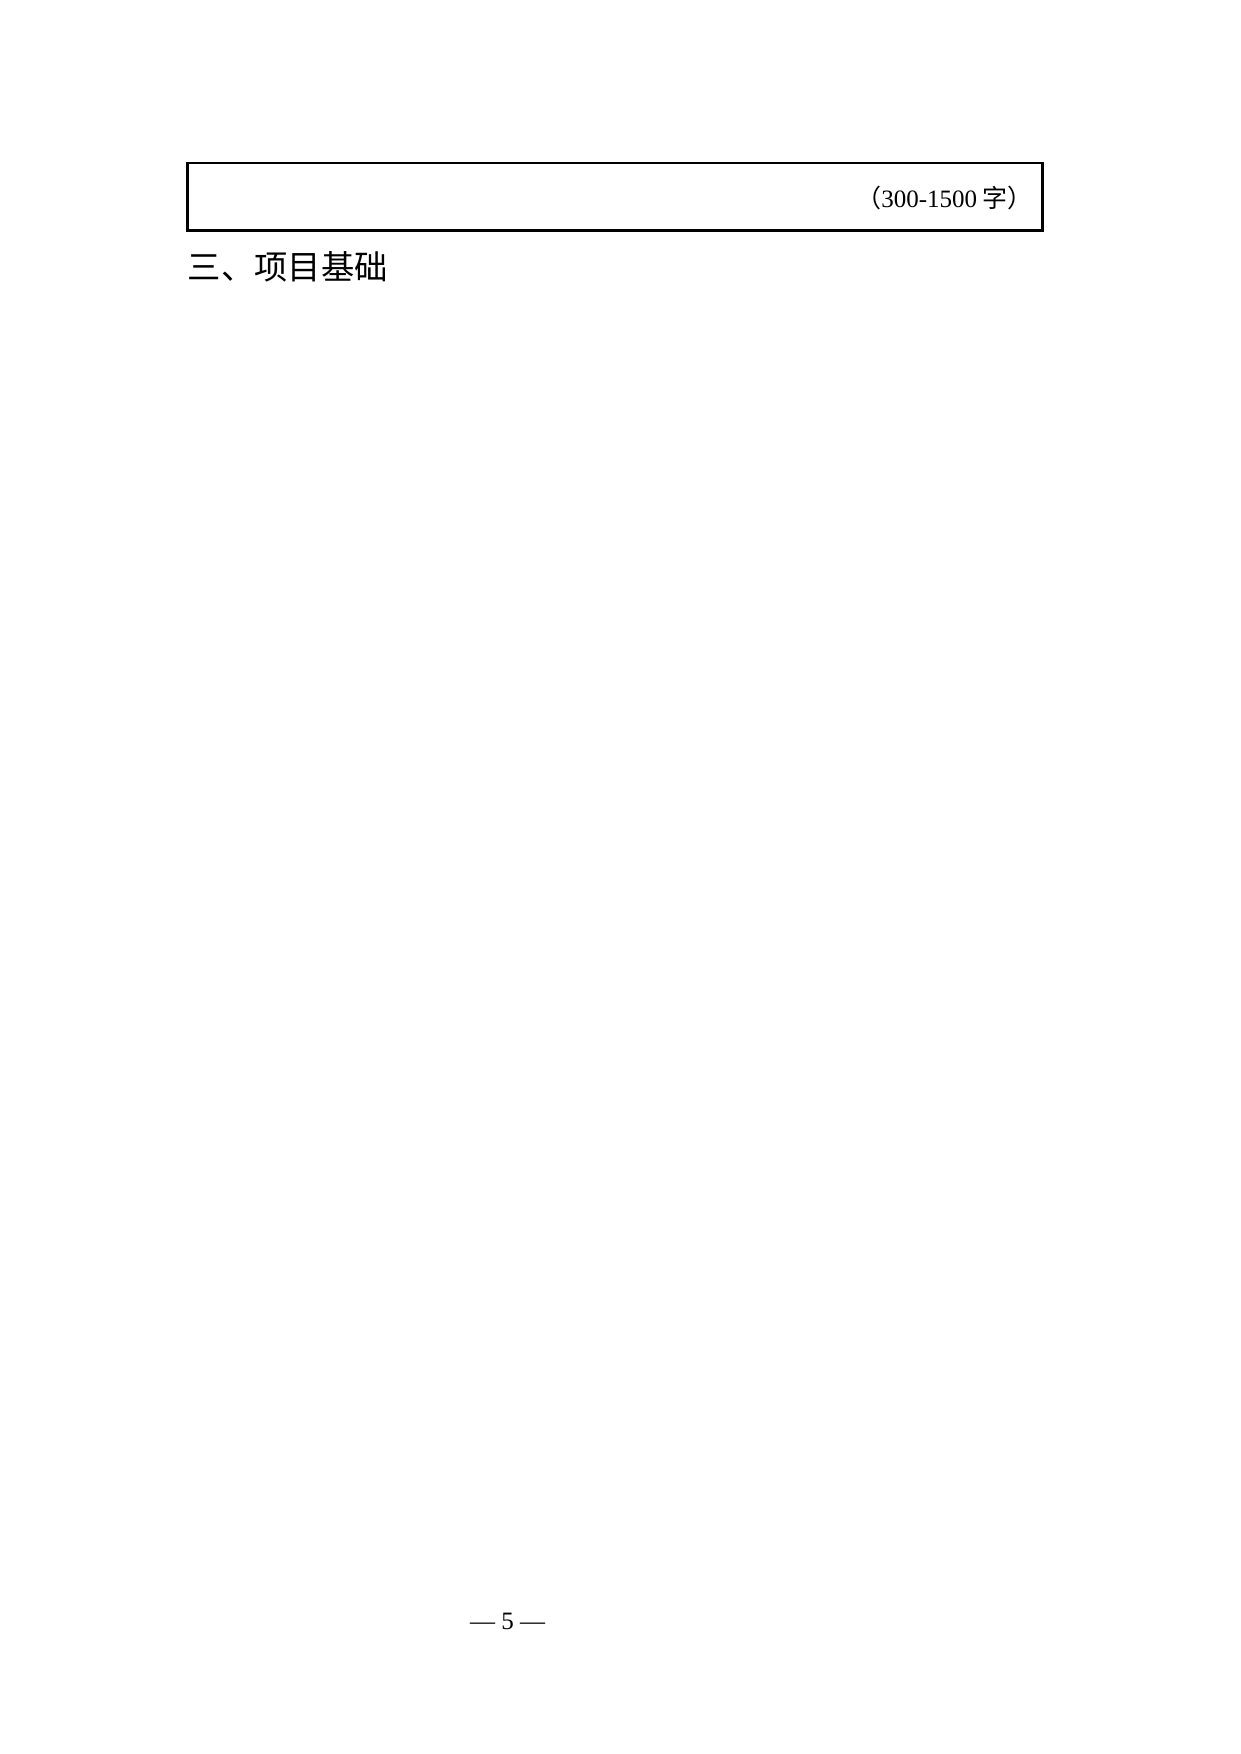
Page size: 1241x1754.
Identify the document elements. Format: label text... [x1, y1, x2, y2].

text 三、项目基础 [187, 232, 1053, 297]
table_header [189, 164, 1041, 229]
